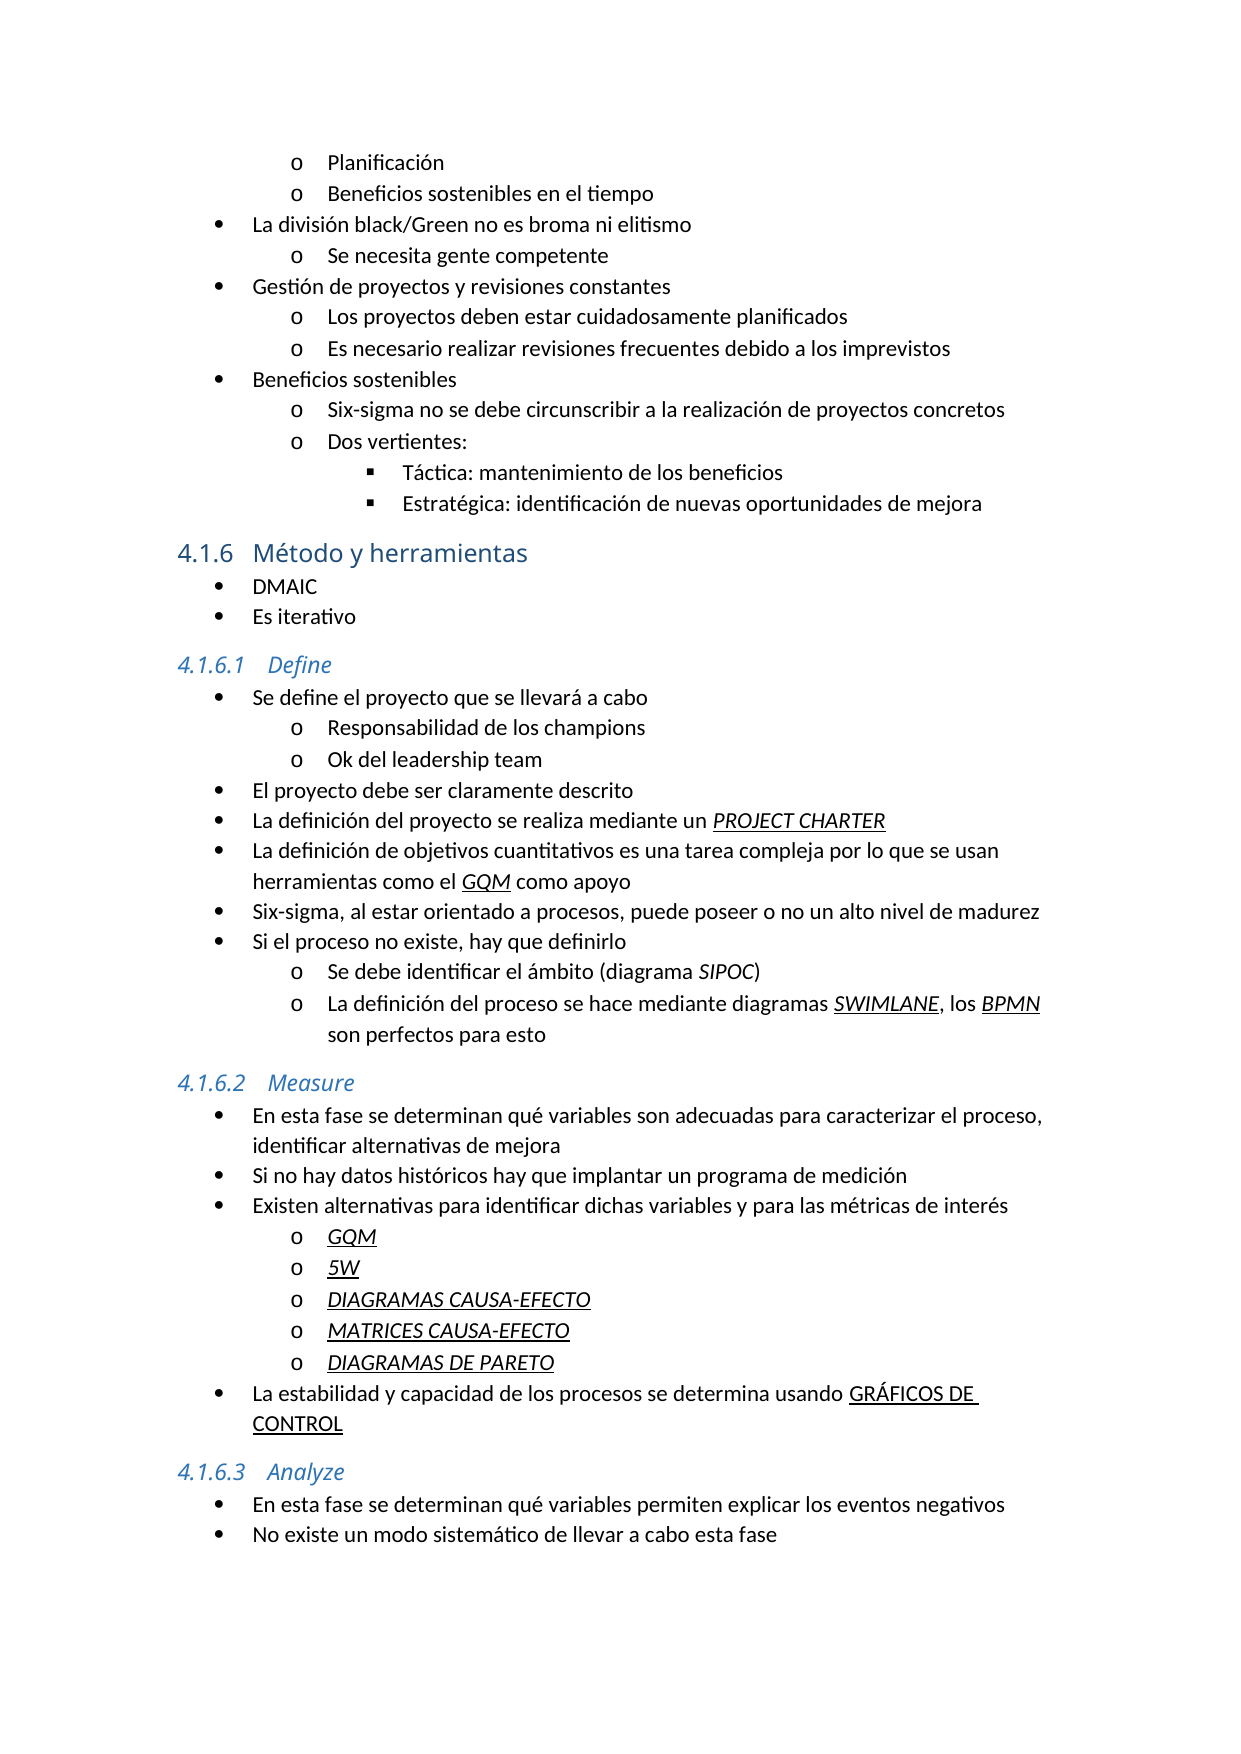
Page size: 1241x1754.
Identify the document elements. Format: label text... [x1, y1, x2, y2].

list El proyecto debe ser claramente descrito [215, 776, 1063, 804]
list En esta fase se determinan qué variables son adecuadas para caracterizar el proceso, identificar alternativas de mejora [215, 1101, 1063, 1159]
list DMAIC [215, 572, 1063, 600]
list En esta fase se determinan qué variables permiten explicar los eventos negativos [215, 1490, 1063, 1518]
list DIAGRAMAS CAUSA-EFECTO [290, 1285, 1063, 1314]
list Six-sigma no se debe circunscribir a la realización de proyectos concretos [290, 396, 1063, 425]
list Planificación [290, 148, 1063, 177]
list Si el proceso no existe, hay que definirlo [215, 927, 1063, 955]
list Dos vertientes: [290, 427, 1063, 456]
list Se debe identificar el ámbito (diagrama SIPOC) [290, 957, 1063, 987]
list Beneficios sostenibles [215, 365, 1063, 393]
list Six-sigma, al estar orientado a procesos, puede poseer o no un alto nivel de madurez [215, 897, 1063, 925]
list Los proyectos deben estar cuidadosamente planificados [290, 302, 1063, 332]
list Se necesita gente competente [290, 241, 1063, 270]
list La división black/Green no es broma ni elitismo [215, 211, 1063, 238]
list MATRICES CAUSA-EFECTO [290, 1316, 1063, 1345]
list Táctica: mantenimiento de los beneficios [365, 458, 1063, 486]
list Se define el proyecto que se llevará a cabo [215, 683, 1063, 711]
list Existen alternativas para identificar dichas variables y para las métricas de interés [215, 1192, 1063, 1219]
list Estratégica: identificación de nuevas oportunidades de mejora [365, 489, 1063, 517]
list Si no hay datos históricos hay que implantar un programa de medición [215, 1161, 1063, 1189]
subtitle Método y herramientas [177, 536, 1063, 569]
list La estabilidad y capacidad de los procesos se determina usando GRÁFICOS DE CONTROL [215, 1379, 1063, 1437]
list Ok del leadership team [290, 745, 1063, 774]
list Responsabilidad de los champions [290, 713, 1063, 742]
list 5W [290, 1253, 1063, 1282]
subtitle Analyze [177, 1456, 1063, 1487]
subtitle Define [177, 649, 1063, 681]
list Gestión de proyectos y revisiones constantes [215, 272, 1063, 300]
list DIAGRAMAS DE PARETO [290, 1348, 1063, 1377]
list No existe un modo sistemático de llevar a cabo esta fase [215, 1520, 1063, 1548]
list Beneficios sostenibles en el tiempo [290, 179, 1063, 208]
list La definición del proceso se hace mediante diagramas SWIMLANE, los BPMN son perfectos para esto [290, 989, 1063, 1048]
list La definición de objetivos cuantitativos es una tarea compleja por lo que se usan herramientas como el GQM como apoyo [215, 837, 1063, 895]
list GQM [290, 1222, 1063, 1251]
list Es necesario realizar revisiones frecuentes debido a los imprevistos [290, 334, 1063, 363]
list Es iterativo [215, 602, 1063, 631]
list La definición del proyecto se realiza mediante un PROJECT CHARTER [215, 806, 1063, 834]
subtitle Measure [177, 1067, 1063, 1098]
